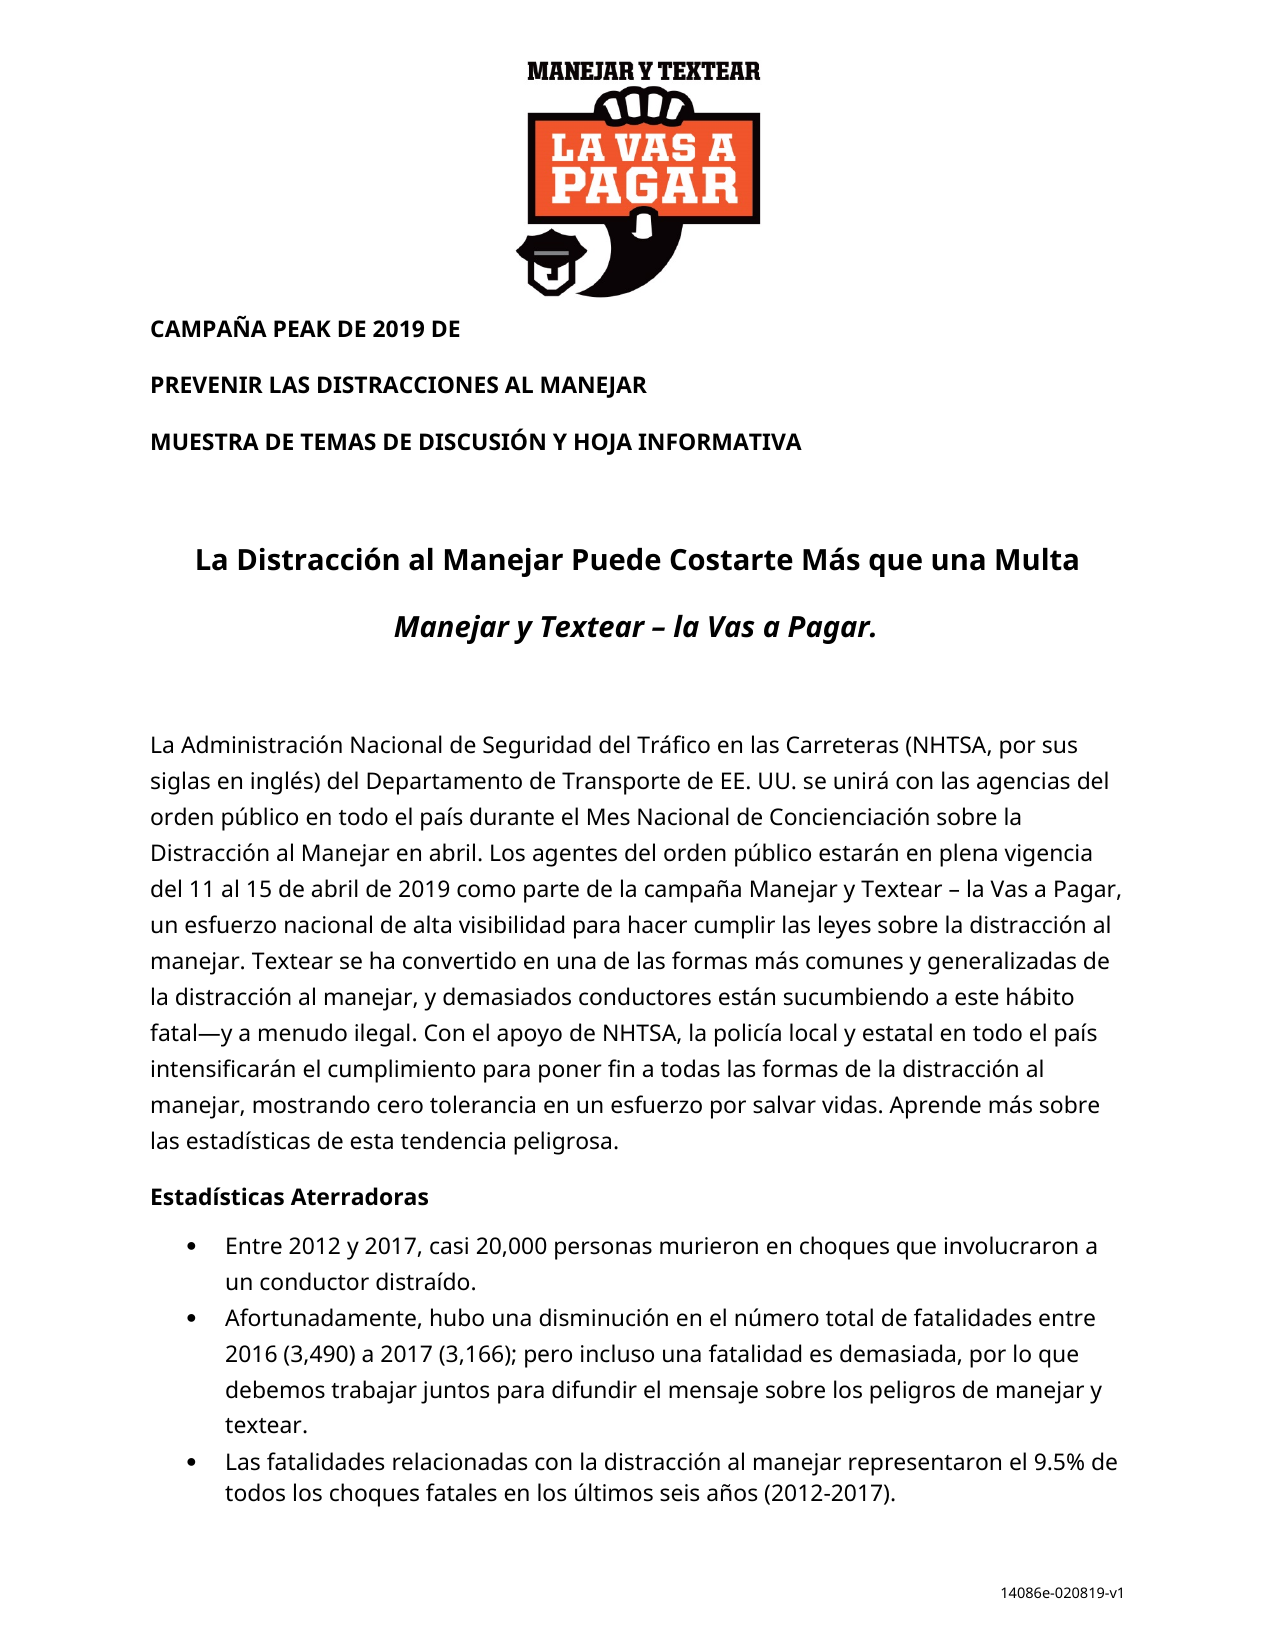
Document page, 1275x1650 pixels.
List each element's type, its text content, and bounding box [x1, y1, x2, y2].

text PREVENIR LAS DISTRACCIONES AL MANEJAR [150, 369, 1125, 401]
picture [513, 60, 762, 313]
list Entre 2012 y 2017, casi 20,000 personas murieron en choques que involucraron a un conductor distraído. [187, 1230, 1125, 1297]
text Manejar y Textear – la Vas a Pagar. [150, 606, 1125, 646]
text CAMPAÑA PEAK DE 2019 DE [150, 312, 1125, 344]
text La Distracción al Manejar Puede Costarte Más que una Multa [150, 539, 1125, 579]
text La Administración Nacional de Seguridad del Tráfico en las Carreteras (NHTSA, por sus siglas en inglés) del Departamento de Transporte de EE. UU. se unirá con las agencias del orden público en todo el país durante el Mes Nacional de Concienciación sobre la Distracción al Manejar en abril. Los agentes del orden público estarán en plena vigencia del 11 al 15 de abril de 2019 como parte de la campaña Manejar y Textear – la Vas a Pagar, un esfuerzo nacional de alta visibilidad para hacer cumplir las leyes sobre la distracción al manejar. Textear se ha convertido en una de las formas más comunes y generalizadas de la distracción al manejar, y demasiados conductores están sucumbiendo a este hábito fatal—y a menudo ilegal. Con el apoyo de NHTSA, la policía local y estatal en todo el país intensificarán el cumplimiento para poner fin a todas las formas de la distracción al manejar, mostrando cero tolerancia en un esfuerzo por salvar vidas. Aprende más sobre las estadísticas de esta tendencia peligrosa. [150, 729, 1125, 1156]
list Las fatalidades relacionadas con la distracción al manejar representaron el 9.5% de todos los choques fatales en los últimos seis años (2012-2017). [187, 1445, 1125, 1508]
subtitle Estadísticas Aterradoras [150, 1181, 1125, 1213]
text MUESTRA DE TEMAS DE DISCUSIÓN Y HOJA INFORMATIVA [150, 426, 1125, 457]
list Afortunadamente, hubo una disminución en el número total de fatalidades entre 2016 (3,490) a 2017 (3,166); pero incluso una fatalidad es demasiada, por lo que debemos trabajar juntos para difundir el mensaje sobre los peligros de manejar y textear. [187, 1302, 1125, 1441]
